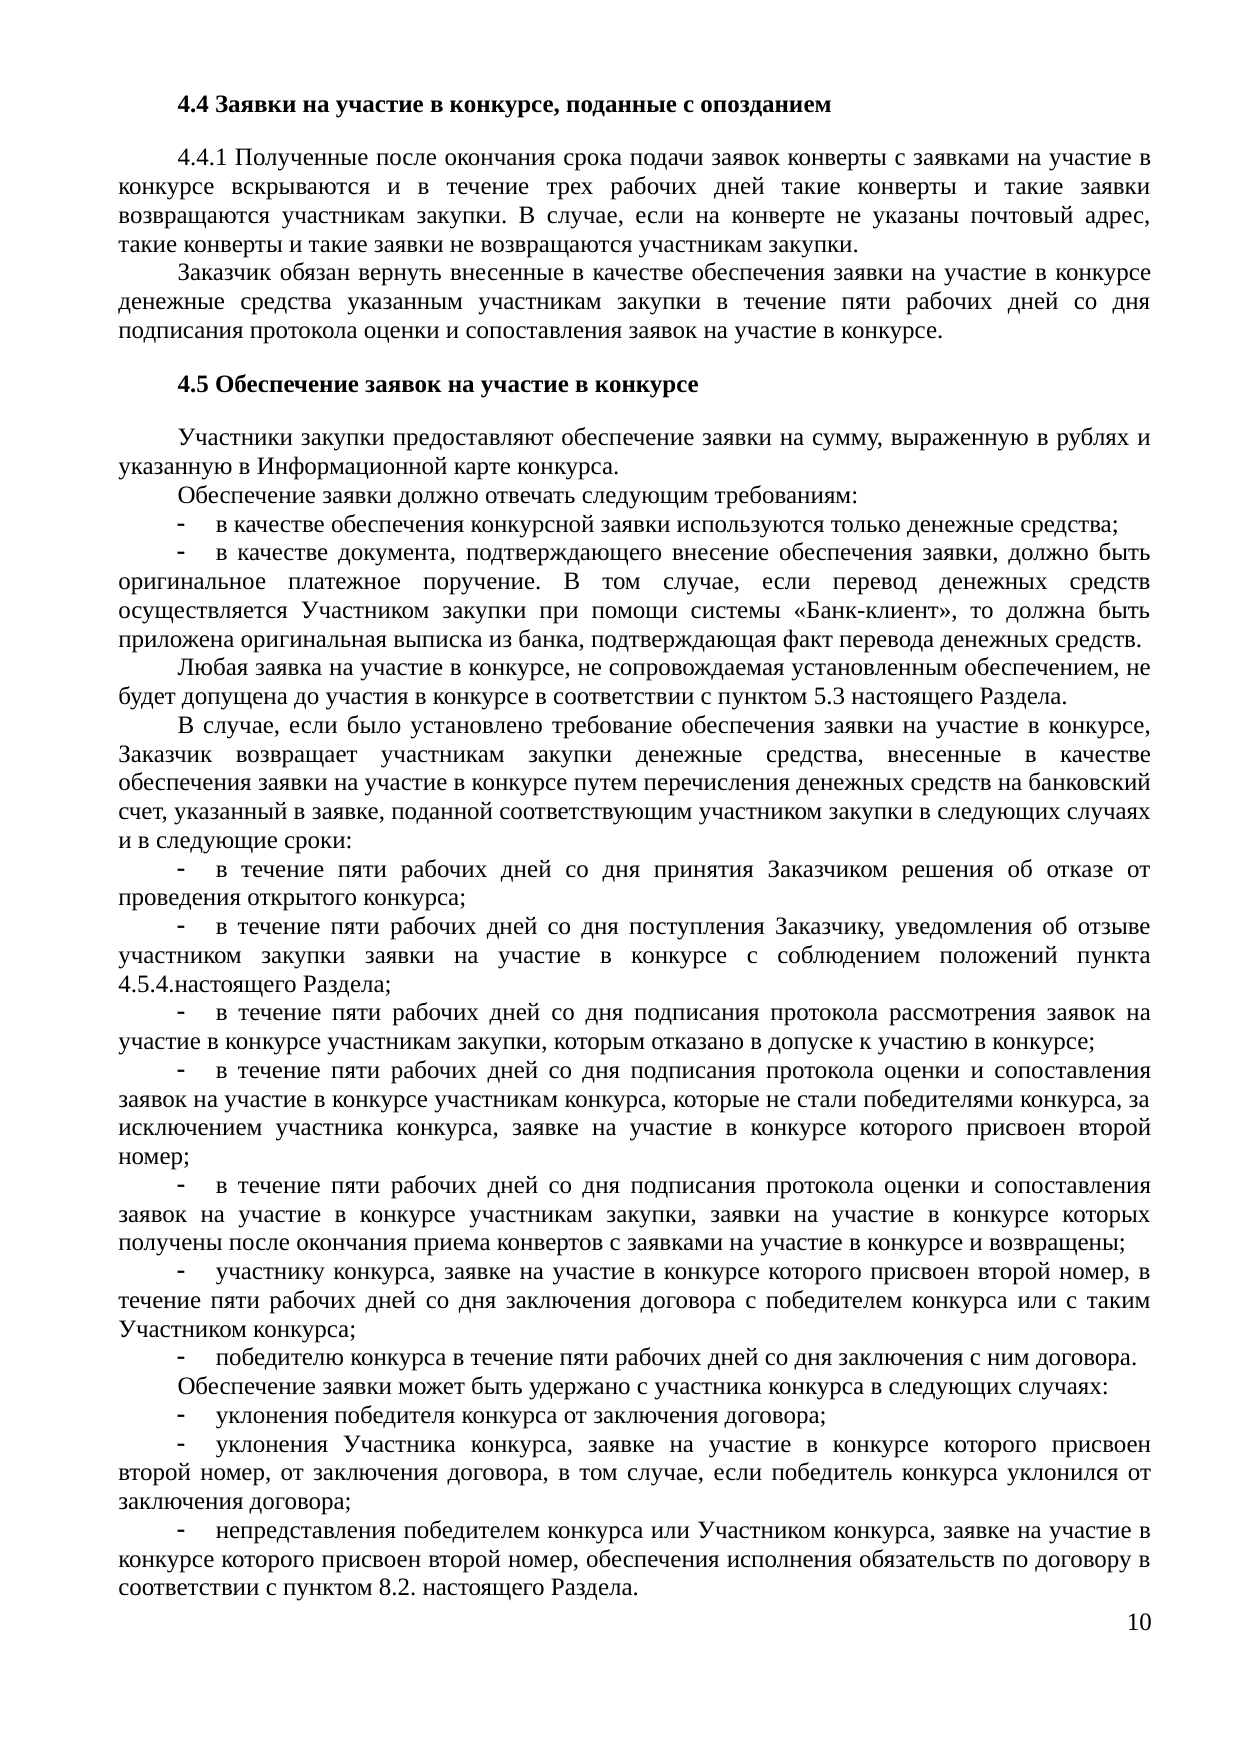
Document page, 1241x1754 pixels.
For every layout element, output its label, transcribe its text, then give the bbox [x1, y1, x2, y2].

list в качестве обеспечения конкурсной заявки используются только денежные средства; [118, 509, 1152, 537]
list в течение пяти рабочих дней со дня подписания протокола оценки и сопоставления заявок на участие в конкурсе участникам закупки, заявки на участие в конкурсе которых получены после окончания приема конвертов с заявками на участие в конкурсе и возвращены; [118, 1170, 1152, 1256]
list участнику конкурса, заявке на участие в конкурсе которого присвоен второй номер, в течение пяти рабочих дней со дня заключения договора с победителем конкурса или с таким Участником конкурса; [118, 1256, 1152, 1342]
list уклонения победителя конкурса от заключения договора; [118, 1400, 1152, 1429]
list в течение пяти рабочих дней со дня подписания протокола оценки и сопоставления заявок на участие в конкурсе участникам конкурса, которые не стали победителями конкурса, за исключением участника конкурса, заявке на участие в конкурсе которого присвоен второй номер; [118, 1055, 1152, 1170]
list в течение пяти рабочих дней со дня поступления Заказчику, уведомления об отзыве участником закупки заявки на участие в конкурсе с соблюдением положений пункта 4.5.4.настоящего Раздела; [118, 911, 1152, 997]
subtitle 4.4 Заявки на участие в конкурсе, поданные с опозданием [118, 89, 1152, 117]
list непредставления победителем конкурса или Участником конкурса, заявке на участие в конкурсе которого присвоен второй номер, обеспечения исполнения обязательств по договору в соответствии с пунктом 8.2. настоящего Раздела. [118, 1515, 1152, 1601]
text Обеспечение заявки должно отвечать следующим требованиям: [118, 480, 1152, 509]
subtitle 4.5 Обеспечение заявок на участие в конкурсе [118, 369, 1152, 397]
text Любая заявка на участие в конкурсе, не сопровождаемая установленным обеспечением, не будет допущена до участия в конкурсе в соответствии с пунктом 5.3 настоящего Раздела. [118, 652, 1152, 710]
list в течение пяти рабочих дней со дня подписания протокола рассмотрения заявок на участие в конкурсе участникам закупки, которым отказано в допуске к участию в конкурсе; [118, 997, 1152, 1055]
list в качестве документа, подтверждающего внесение обеспечения заявки, должно быть оригинальное платежное поручение. В том случае, если перевод денежных средств осуществляется Участником закупки при помощи системы «Банк-клиент», то должна быть приложена оригинальная выписка из банка, подтверждающая факт перевода денежных средств. [118, 537, 1152, 652]
text Обеспечение заявки может быть удержано с участника конкурса в следующих случаях: [118, 1371, 1152, 1400]
text 4.4.1 Полученные после окончания срока подачи заявок конверты с заявками на участие в конкурсе вскрываются и в течение трех рабочих дней такие конверты и такие заявки возвращаются участникам закупки. В случае, если на конверте не указаны почтовый адрес, такие конверты и такие заявки не возвращаются участникам закупки. [118, 142, 1152, 257]
text Заказчик обязан вернуть внесенные в качестве обеспечения заявки на участие в конкурсе денежные средства указанным участникам закупки в течение пяти рабочих дней со дня подписания протокола оценки и сопоставления заявок на участие в конкурсе. [118, 257, 1152, 344]
list уклонения Участника конкурса, заявке на участие в конкурсе которого присвоен второй номер, от заключения договора, в том случае, если победитель конкурса уклонился от заключения договора; [118, 1429, 1152, 1515]
text В случае, если было установлено требование обеспечения заявки на участие в конкурсе, Заказчик возвращает участникам закупки денежные средства, внесенные в качестве обеспечения заявки на участие в конкурсе путем перечисления денежных средств на банковский счет, указанный в заявке, поданной соответствующим участником закупки в следующих случаях и в следующие сроки: [118, 710, 1152, 854]
text Участники закупки предоставляют обеспечение заявки на сумму, выраженную в рублях и указанную в Информационной карте конкурса. [118, 422, 1152, 480]
list в течение пяти рабочих дней со дня принятия Заказчиком решения об отказе от проведения открытого конкурса; [118, 854, 1152, 911]
list победителю конкурса в течение пяти рабочих дней со дня заключения с ним договора. [118, 1342, 1152, 1371]
